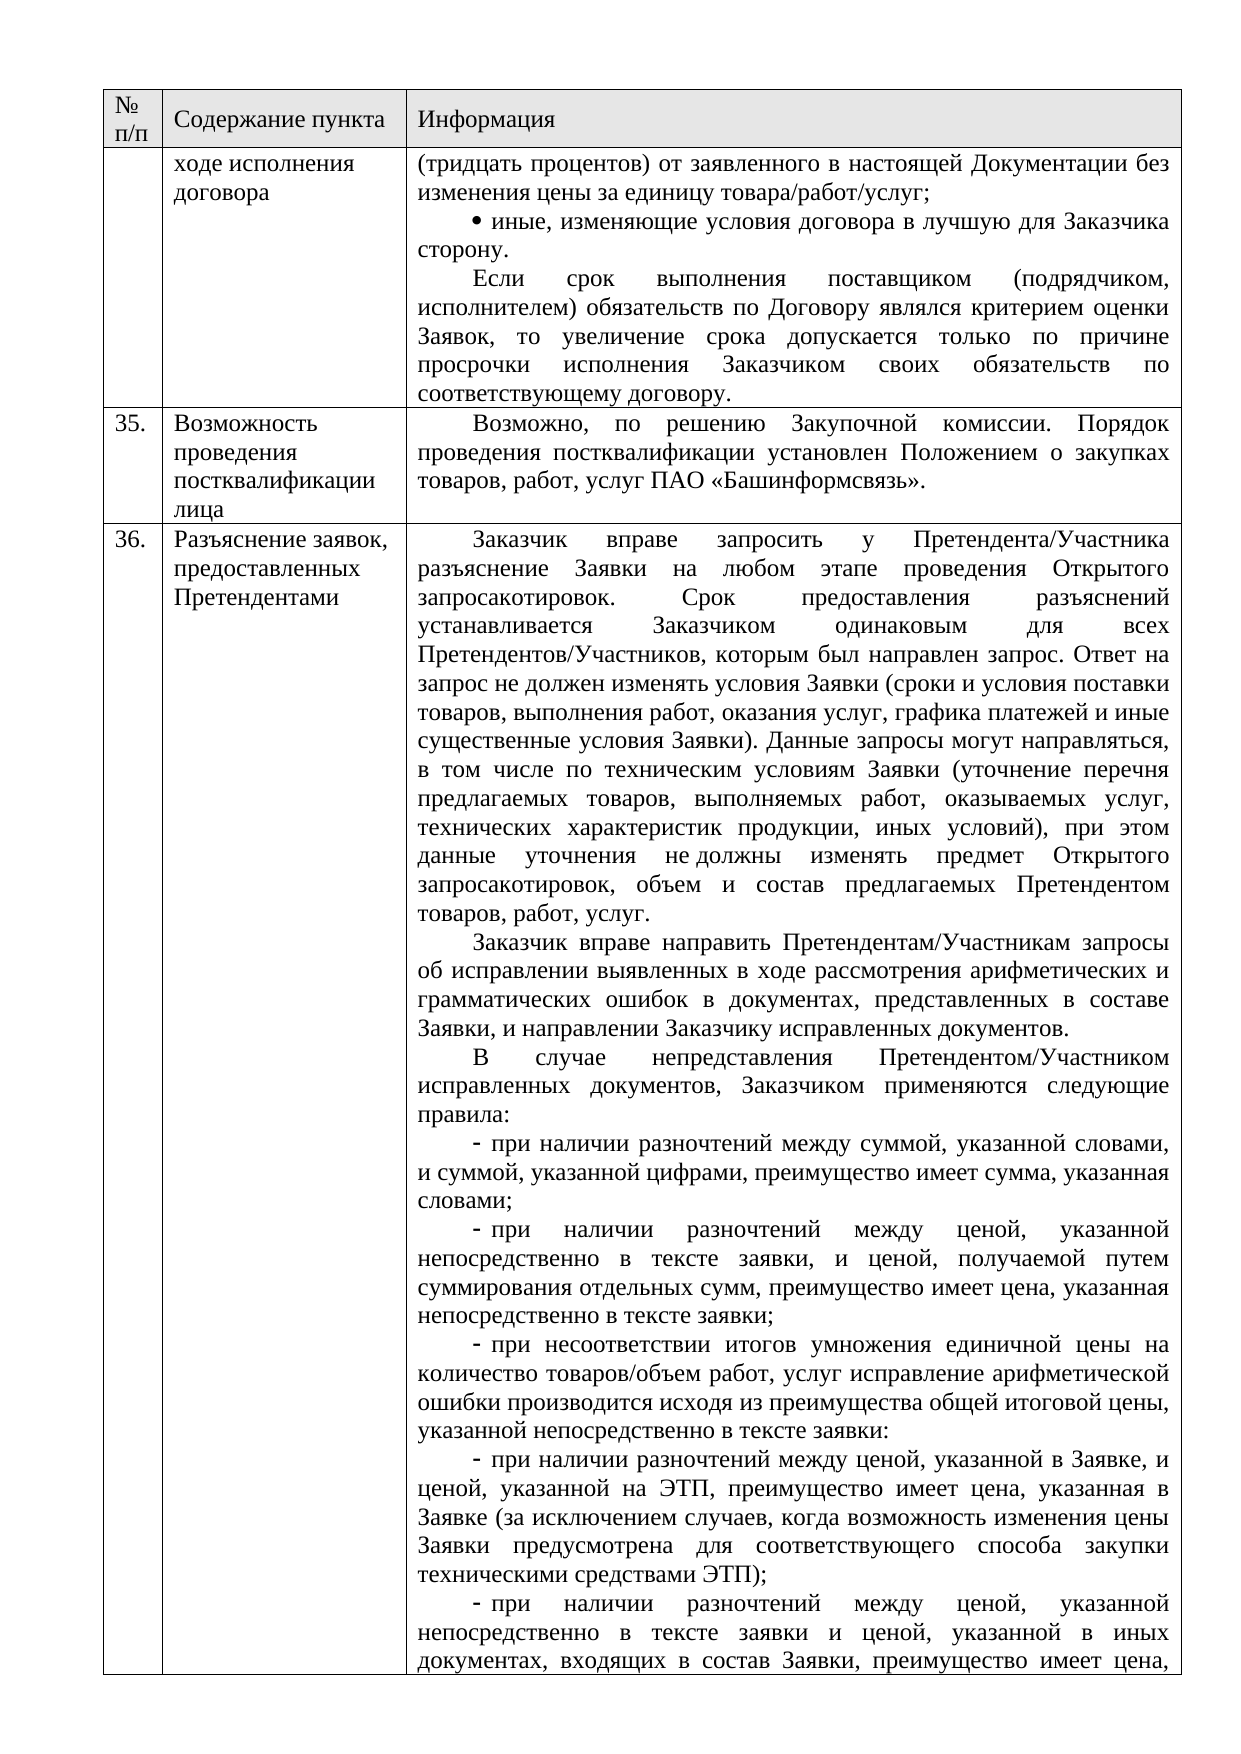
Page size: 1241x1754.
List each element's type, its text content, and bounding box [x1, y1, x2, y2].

table_header Содержание пункта [163, 90, 406, 147]
table_header Информация [407, 90, 1181, 147]
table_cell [407, 524, 1181, 1674]
table_header № п/п [104, 90, 162, 147]
table_cell [104, 408, 162, 523]
table_cell Возможно, по решению Закупочной комиссии. Порядок проведения постквалификации установлен Положением о закупках товаров, работ, услуг ПАО «Башинформсвязь». [407, 408, 1181, 523]
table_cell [163, 524, 406, 1674]
table_cell Возможность проведения постквалификации лица [163, 408, 406, 523]
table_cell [163, 148, 406, 407]
table_cell [104, 148, 162, 407]
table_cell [407, 148, 1181, 407]
table_cell [104, 524, 162, 1674]
